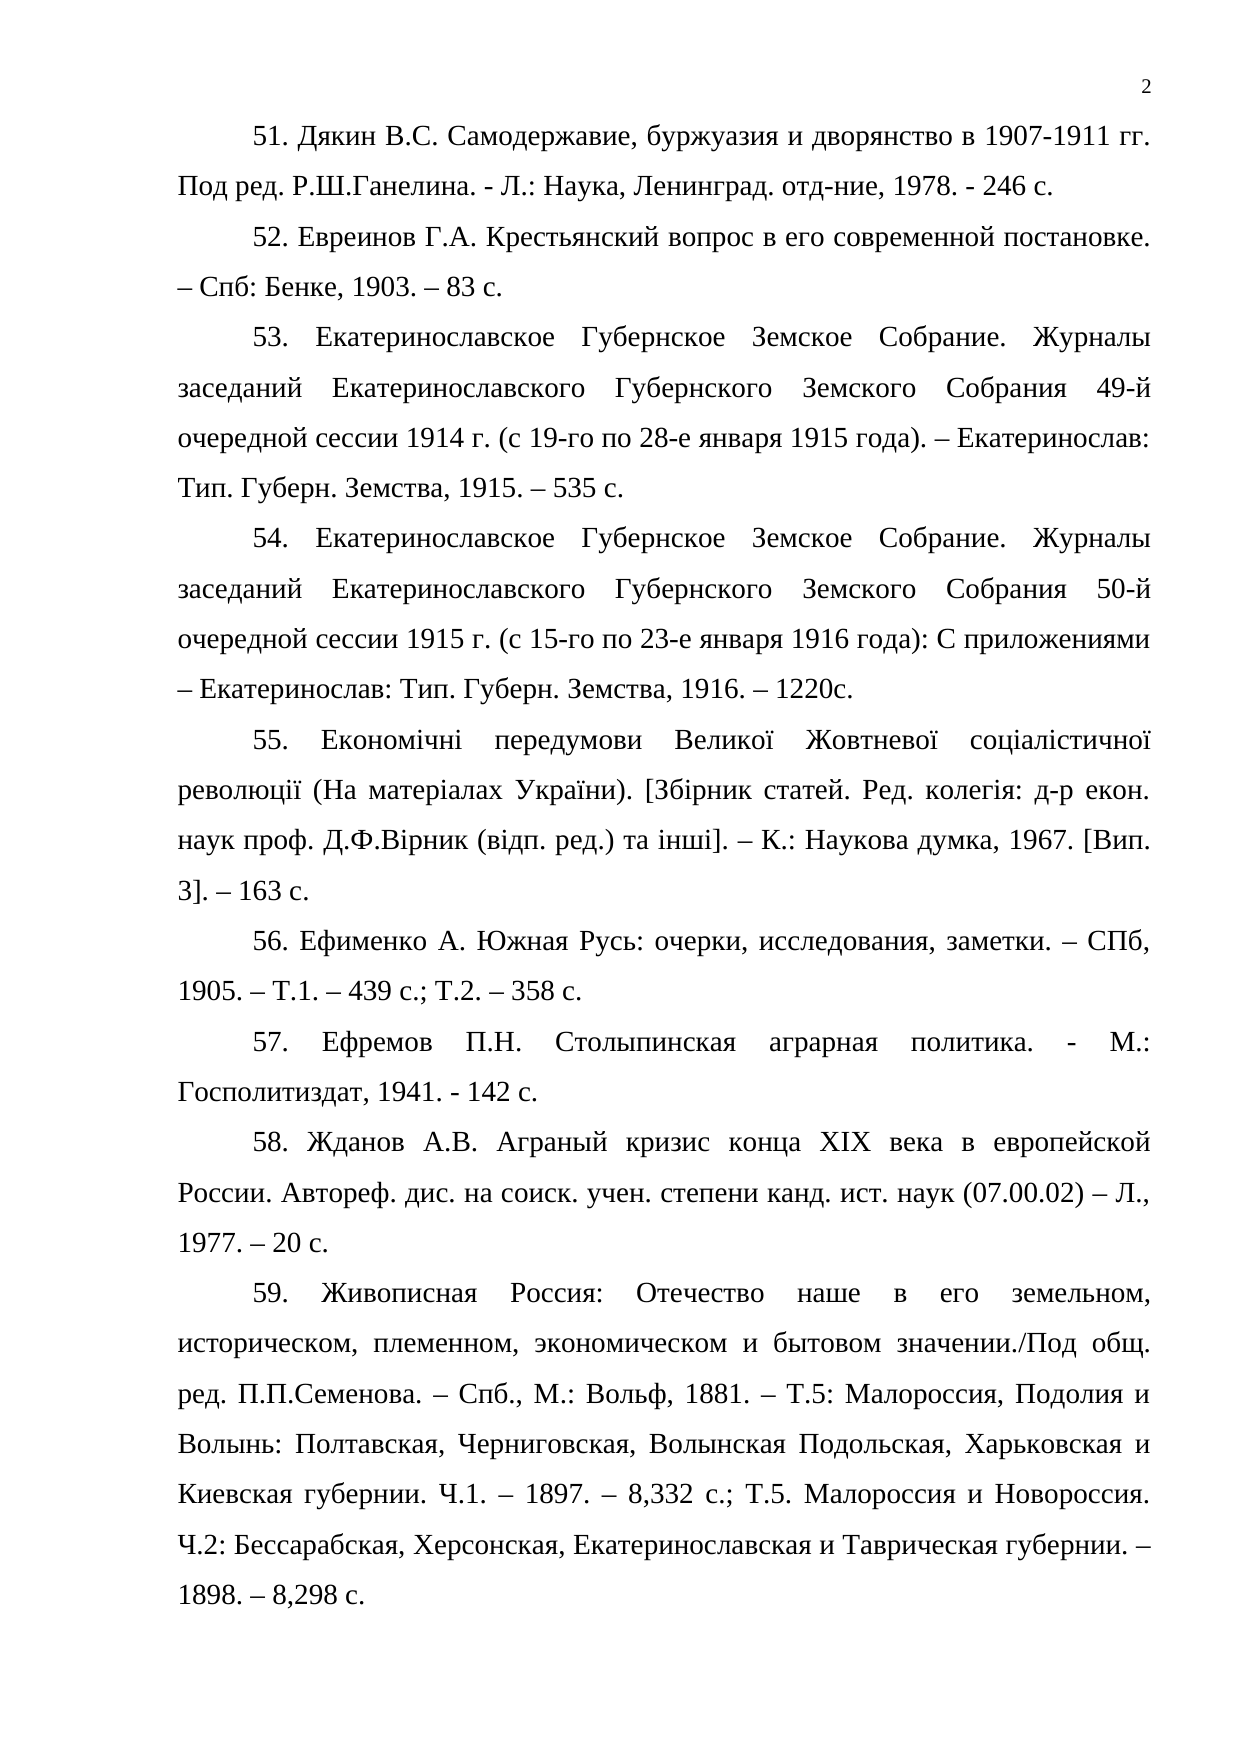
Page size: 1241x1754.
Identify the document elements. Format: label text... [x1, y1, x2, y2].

text 52. Евреинов Г.А. Крестьянский вопрос в его современной постановке. – Спб: Бенке, 1903. – 83 с. [177, 219, 1152, 303]
text 59. Живописная Россия: Отечество наше в его земельном, историческом, племенном, экономическом и бытовом значении./Под общ. ред. П.П.Семенова. – Спб., М.: Вольф, 1881. – Т.5: Малороссия, Подолия и Волынь: Полтавская, Черниговская, Волынская Подольская, Харьковская и Киевская губернии. Ч.1. – 1897. – 8,332 с.; Т.5. Малороссия и Новороссия. Ч.2: Бессарабская, Херсонская, Екатеринославская и Таврическая губернии. – 1898. – 8,298 с. [177, 1275, 1152, 1611]
text 58. Жданов А.В. Аграный кризис конца ХIХ века в европейской России. Автореф. дис. на соиск. учен. степени канд. ист. наук (07.00.02) – Л., 1977. – 20 с. [177, 1124, 1152, 1258]
text 55. Економічні передумови Великої Жовтневої соціалістичної революції (На матеріалах України). [Збірник статей. Ред. колегія: д-р екон. наук проф. Д.Ф.Вірник (відп. ред.) та інші]. – К.: Наукова думка, 1967. [Вип. 3]. – 163 с. [177, 722, 1152, 906]
text 56. Ефименко А. Южная Русь: очерки, исследования, заметки. – СПб, 1905. – Т.1. – 439 с.; Т.2. – 358 с. [177, 923, 1152, 1007]
text 53. Екатеринославское Губернское Земское Собрание. Журналы заседаний Екатеринославского Губернского Земского Собрания 49-й очередной сессии 1914 г. (с 19-го по 28-е января 1915 года). – Екатеринослав: Тип. Губерн. Земства, 1915. – 535 с. [177, 319, 1152, 504]
text 54. Екатеринославское Губернское Земское Собрание. Журналы заседаний Екатеринославского Губернского Земского Собрания 50-й очередной сессии 1915 г. (с 15-го по 23-е января 1916 года): С приложениями – Екатеринослав: Тип. Губерн. Земства, 1916. – 1220с. [177, 521, 1152, 705]
text 51. Дякин В.С. Самодержавие, буржуазия и дворянство в 1907-1911 гг. Под ред. Р.Ш.Ганелина. - Л.: Наука, Ленинград. отд-ние, 1978. - 246 с. [177, 118, 1152, 202]
text 57. Ефремов П.Н. Столыпинская аграрная политика. - М.: Госполитиздат, 1941. - 142 с. [177, 1024, 1152, 1108]
